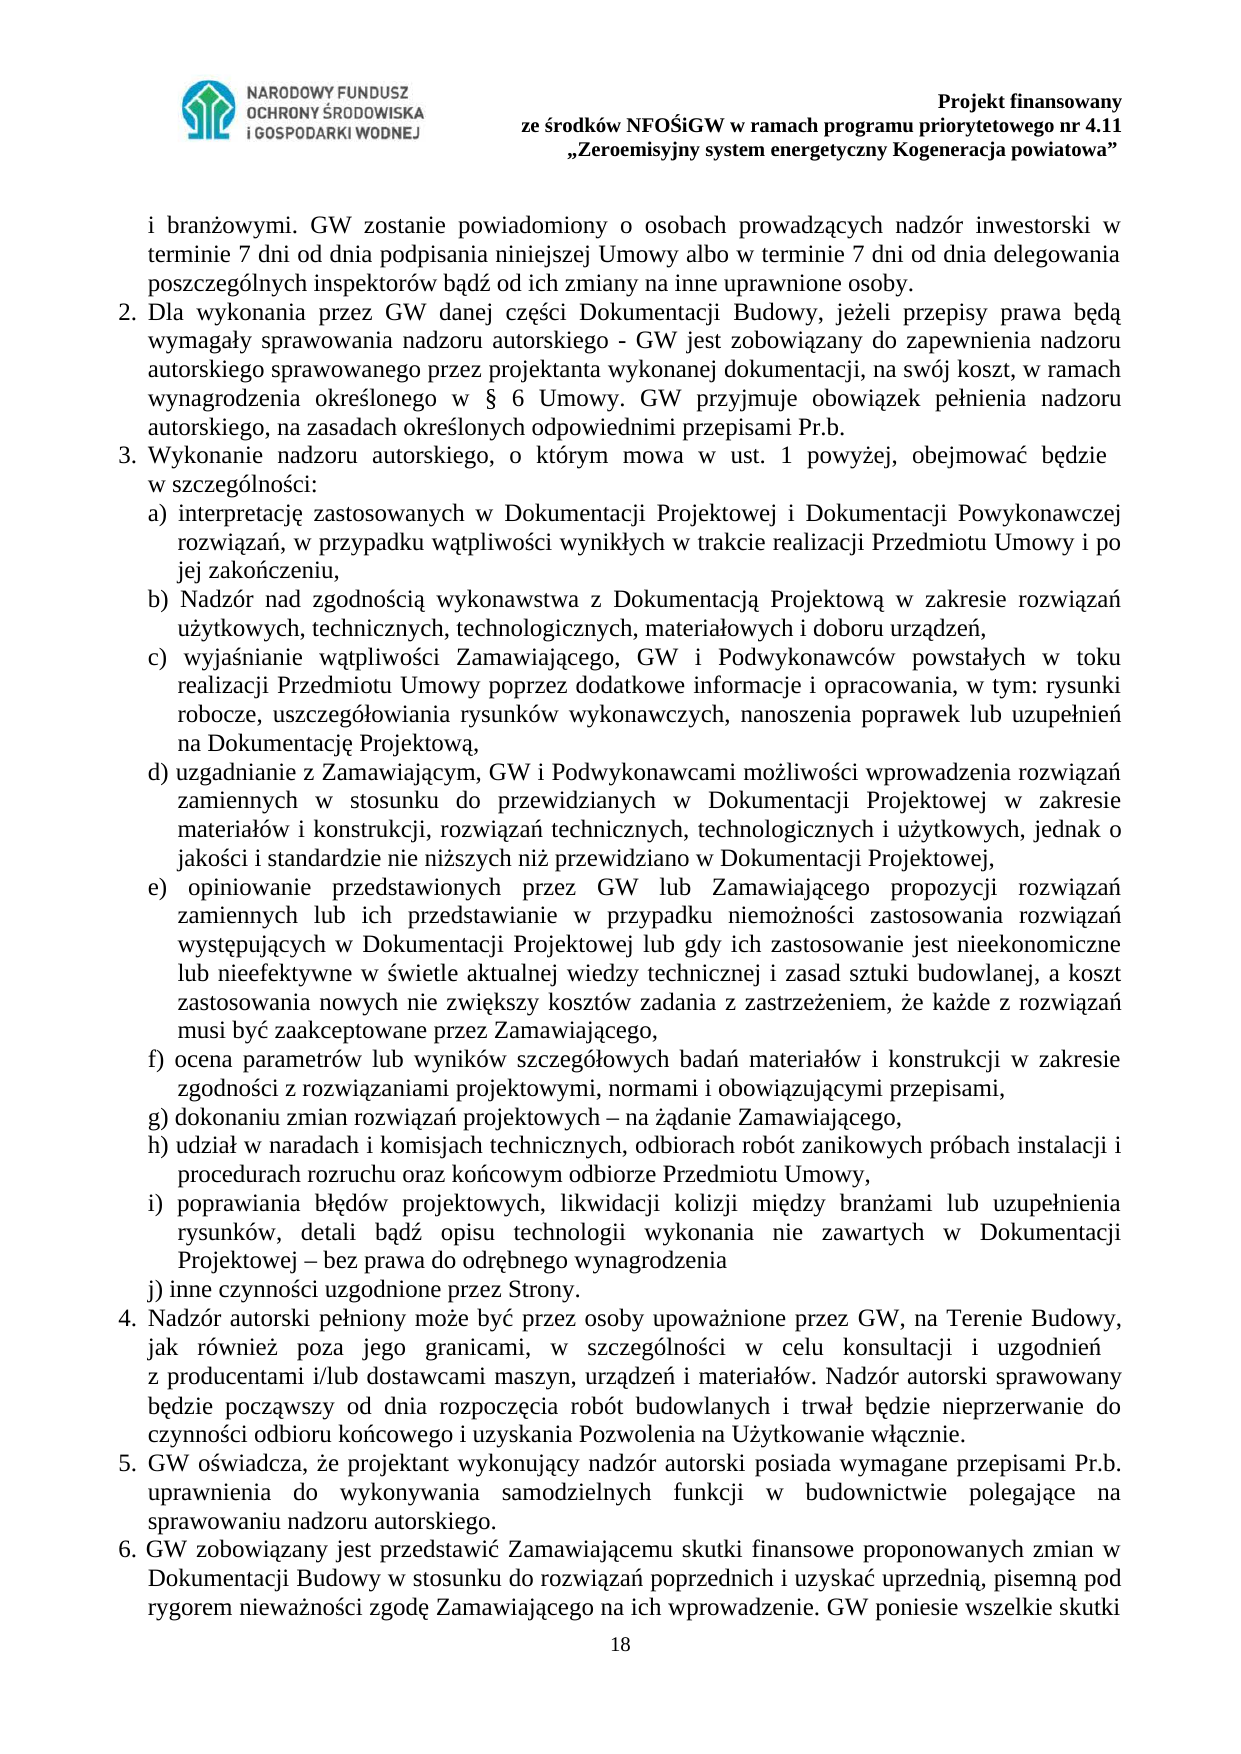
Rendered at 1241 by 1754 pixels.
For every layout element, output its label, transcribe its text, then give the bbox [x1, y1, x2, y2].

text g) dokonaniu zmian rozwiązań projektowych – na żądanie Zamawiającego, [148, 1102, 1122, 1130]
text 3. Wykonanie nadzoru autorskiego, o którym mowa w ust. 1 powyżej, obejmować będzie w szczególności: [118, 440, 1122, 498]
text e) opiniowanie przedstawionych przez GW lub Zamawiającego propozycji rozwiązań zamiennych lub ich przedstawianie w przypadku niemożności zastosowania rozwiązań występujących w Dokumentacji Projektowej lub gdy ich zastosowanie jest nieekonomiczne lub nieefektywne w świetle aktualnej wiedzy technicznej i zasad sztuki budowlanej, a koszt zastosowania nowych nie zwiększy kosztów zadania z zastrzeżeniem, że każde z rozwiązań musi być zaakceptowane przez Zamawiającego, [148, 872, 1122, 1044]
picture [177, 47, 429, 174]
text 4. Nadzór autorski pełniony może być przez osoby upoważnione przez GW, na Terenie Budowy, jak również poza jego granicami, w szczególności w celu konsultacji i uzgodnień z producentami i/lub dostawcami maszyn, urządzeń i materiałów. Nadzór autorski sprawowany będzie począwszy od dnia rozpoczęcia robót budowlanych i trwał będzie nieprzerwanie do czynności odbioru końcowego i uzyskania Pozwolenia na Użytkowanie włącznie. [118, 1303, 1122, 1448]
text f) ocena parametrów lub wyników szczegółowych badań materiałów i konstrukcji w zakresie zgodności z rozwiązaniami projektowymi, normami i obowiązującymi przepisami, [148, 1044, 1122, 1102]
text j) inne czynności uzgodnione przez Strony. [118, 1274, 1122, 1303]
text b) Nadzór nad zgodnością wykonawstwa z Dokumentacją Projektową w zakresie rozwiązań użytkowych, technicznych, technologicznych, materiałowych i doboru urządzeń, [148, 584, 1122, 642]
text c) wyjaśnianie wątpliwości Zamawiającego, GW i Podwykonawców powstałych w toku realizacji Przedmiotu Umowy poprzez dodatkowe informacje i opracowania, w tym: rysunki robocze, uszczegółowiania rysunków wykonawczych, nanoszenia poprawek lub uzupełnień na Dokumentację Projektową, [148, 642, 1122, 757]
text i) poprawiania błędów projektowych, likwidacji kolizji między branżami lub uzupełnienia rysunków, detali bądź opisu technologii wykonania nie zawartych w Dokumentacji Projektowej – bez prawa do odrębnego wynagrodzenia [148, 1188, 1122, 1274]
text 5. GW oświadcza, że projektant wykonujący nadzór autorski posiada wymagane przepisami Pr.b. uprawnienia do wykonywania samodzielnych funkcji w budownictwie polegające na sprawowaniu nadzoru autorskiego. [118, 1448, 1122, 1534]
text h) udział w naradach i komisjach technicznych, odbiorach robót zanikowych próbach instalacji i procedurach rozruchu oraz końcowym odbiorze Przedmiotu Umowy, [148, 1130, 1122, 1188]
text a) interpretację zastosowanych w Dokumentacji Projektowej i Dokumentacji Powykonawczej rozwiązań, w przypadku wątpliwości wynikłych w trakcie realizacji Przedmiotu Umowy i po jej zakończeniu, [148, 498, 1122, 584]
text 2. Dla wykonania przez GW danej części Dokumentacji Budowy, jeżeli przepisy prawa będą wymagały sprawowania nadzoru autorskiego - GW jest zobowiązany do zapewnienia nadzoru autorskiego sprawowanego przez projektanta wykonanej dokumentacji, na swój koszt, w ramach wynagrodzenia określonego w § 6 Umowy. GW przyjmuje obowiązek pełnienia nadzoru autorskiego, na zasadach określonych odpowiednimi przepisami Pr.b. [118, 297, 1122, 440]
text d) uzgadnianie z Zamawiającym, GW i Podwykonawcami możliwości wprowadzenia rozwiązań zamiennych w stosunku do przewidzianych w Dokumentacji Projektowej w zakresie materiałów i konstrukcji, rozwiązań technicznych, technologicznych i użytkowych, jednak o jakości i standardzie nie niższych niż przewidziano w Dokumentacji Projektowej, [148, 757, 1122, 872]
